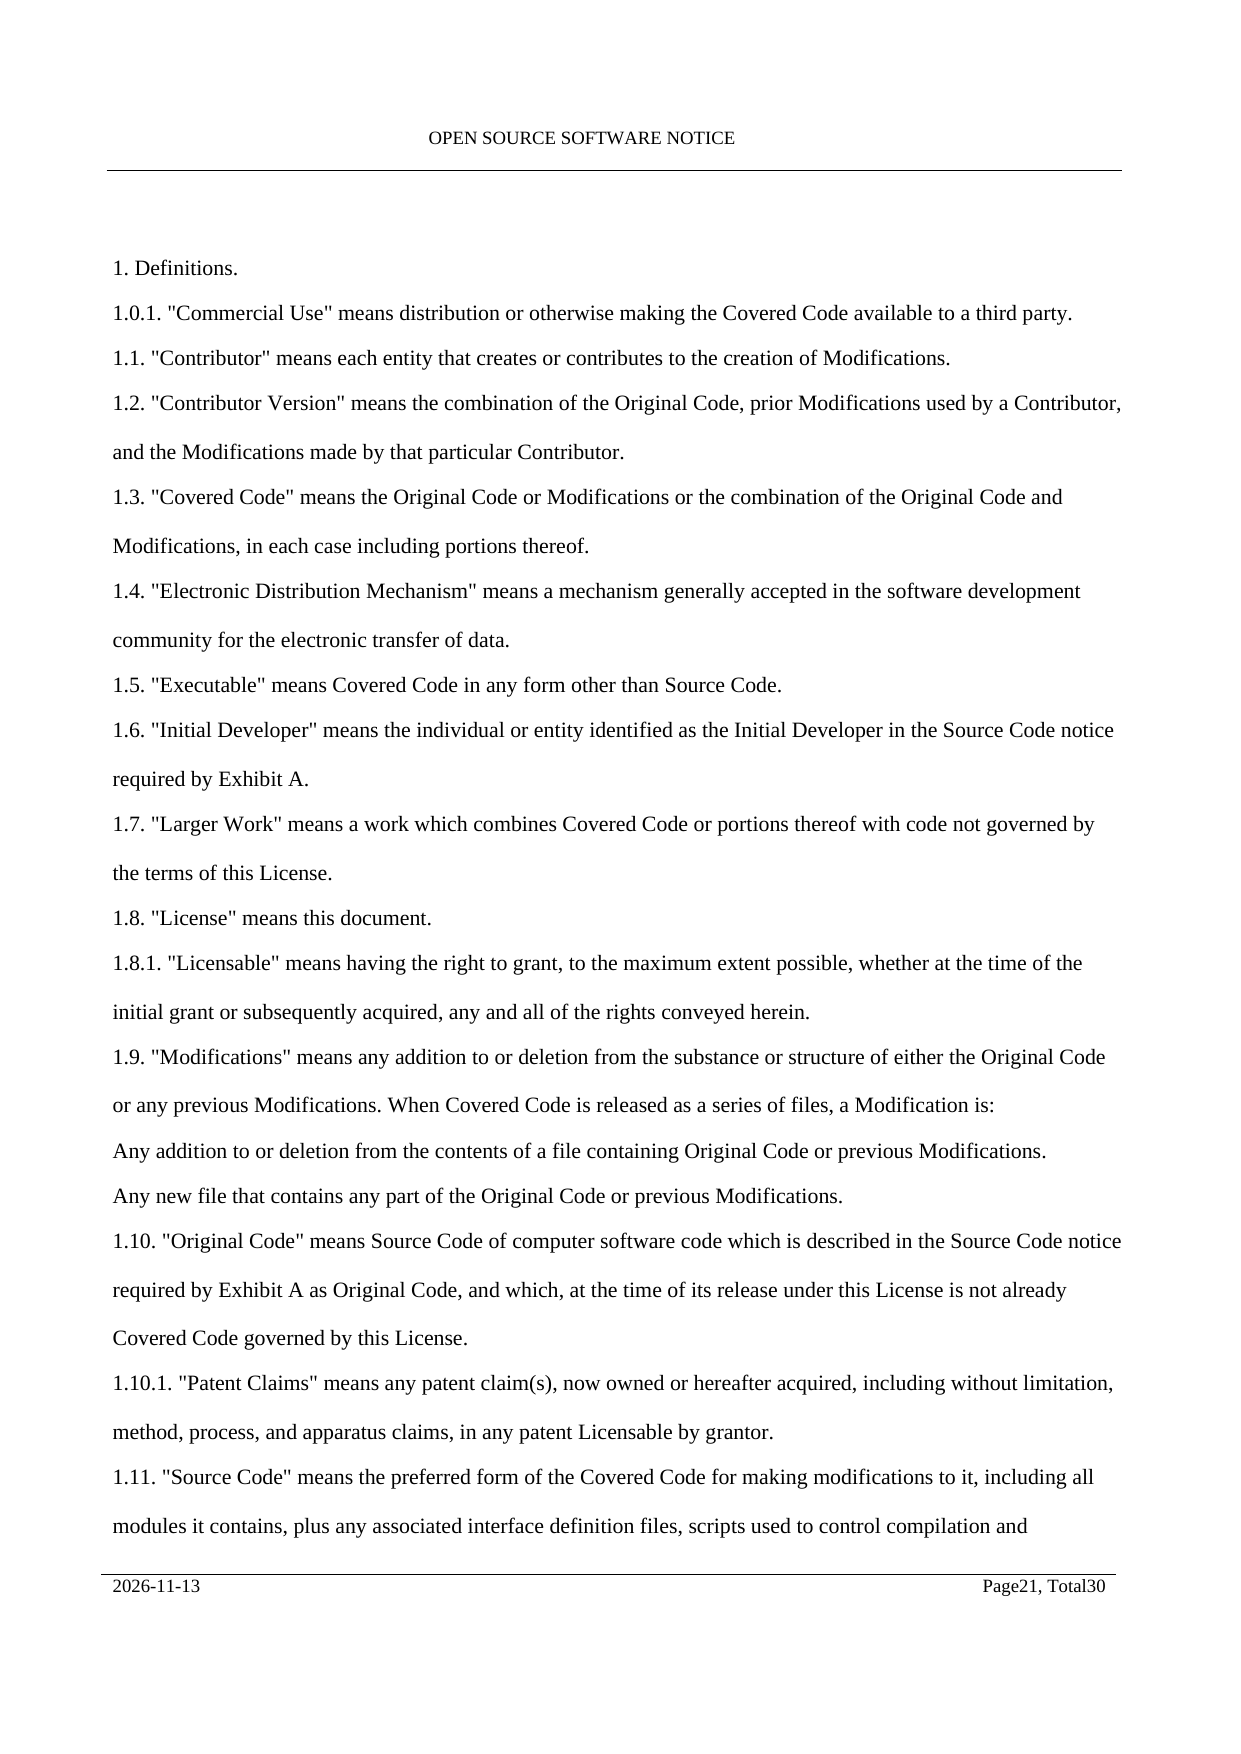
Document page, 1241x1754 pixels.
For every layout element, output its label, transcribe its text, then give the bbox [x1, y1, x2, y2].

text 1.7. "Larger Work" means a work which combines Covered Code or portions thereof with code not governed by the terms of this License. [112, 807, 1128, 888]
text 1.10.1. "Patent Claims" means any patent claim(s), now owned or hereafter acquired, including without limitation, method, process, and apparatus claims, in any patent Licensable by grantor. [112, 1367, 1128, 1448]
text 1.2. "Contributor Version" means the combination of the Original Code, prior Modifications used by a Contributor, and the Modifications made by that particular Contributor. [112, 387, 1128, 468]
text 1.3. "Covered Code" means the Original Code or Modifications or the combination of the Original Code and Modifications, in each case including portions thereof. [112, 481, 1128, 562]
text 1.5. "Executable" means Covered Code in any form other than Source Code. [112, 668, 1128, 701]
text 1.6. "Initial Developer" means the individual or entity identified as the Initial Developer in the Source Code notice required by Exhibit A. [112, 713, 1128, 795]
text 1.1. "Contributor" means each entity that creates or contributes to the creation of Modifications. [112, 342, 1128, 374]
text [112, 1461, 1128, 1542]
text Any new file that contains any part of the Original Code or previous Modifications. [112, 1179, 1128, 1212]
text 1.0.1. "Commercial Use" means distribution or otherwise making the Covered Code available to a third party. [112, 297, 1128, 329]
text 1. Definitions. [112, 251, 1128, 284]
text 1.10. "Original Code" means Source Code of computer software code which is described in the Source Code notice required by Exhibit A as Original Code, and which, at the time of its release under this License is not already Covered Code governed by this License. [112, 1224, 1128, 1354]
text Any addition to or deletion from the contents of a file containing Original Code or previous Modifications. [112, 1134, 1128, 1166]
text 1.8. "License" means this document. [112, 901, 1128, 934]
text 1.8.1. "Licensable" means having the right to grant, to the maximum extent possible, whether at the time of the initial grant or subsequently acquired, any and all of the rights conveyed herein. [112, 946, 1128, 1027]
text 1.9. "Modifications" means any addition to or deletion from the substance or structure of either the Original Code or any previous Modifications. When Covered Code is released as a series of files, a Modification is: [112, 1040, 1128, 1121]
text 1.4. "Electronic Distribution Mechanism" means a mechanism generally accepted in the software development community for the electronic transfer of data. [112, 574, 1128, 656]
